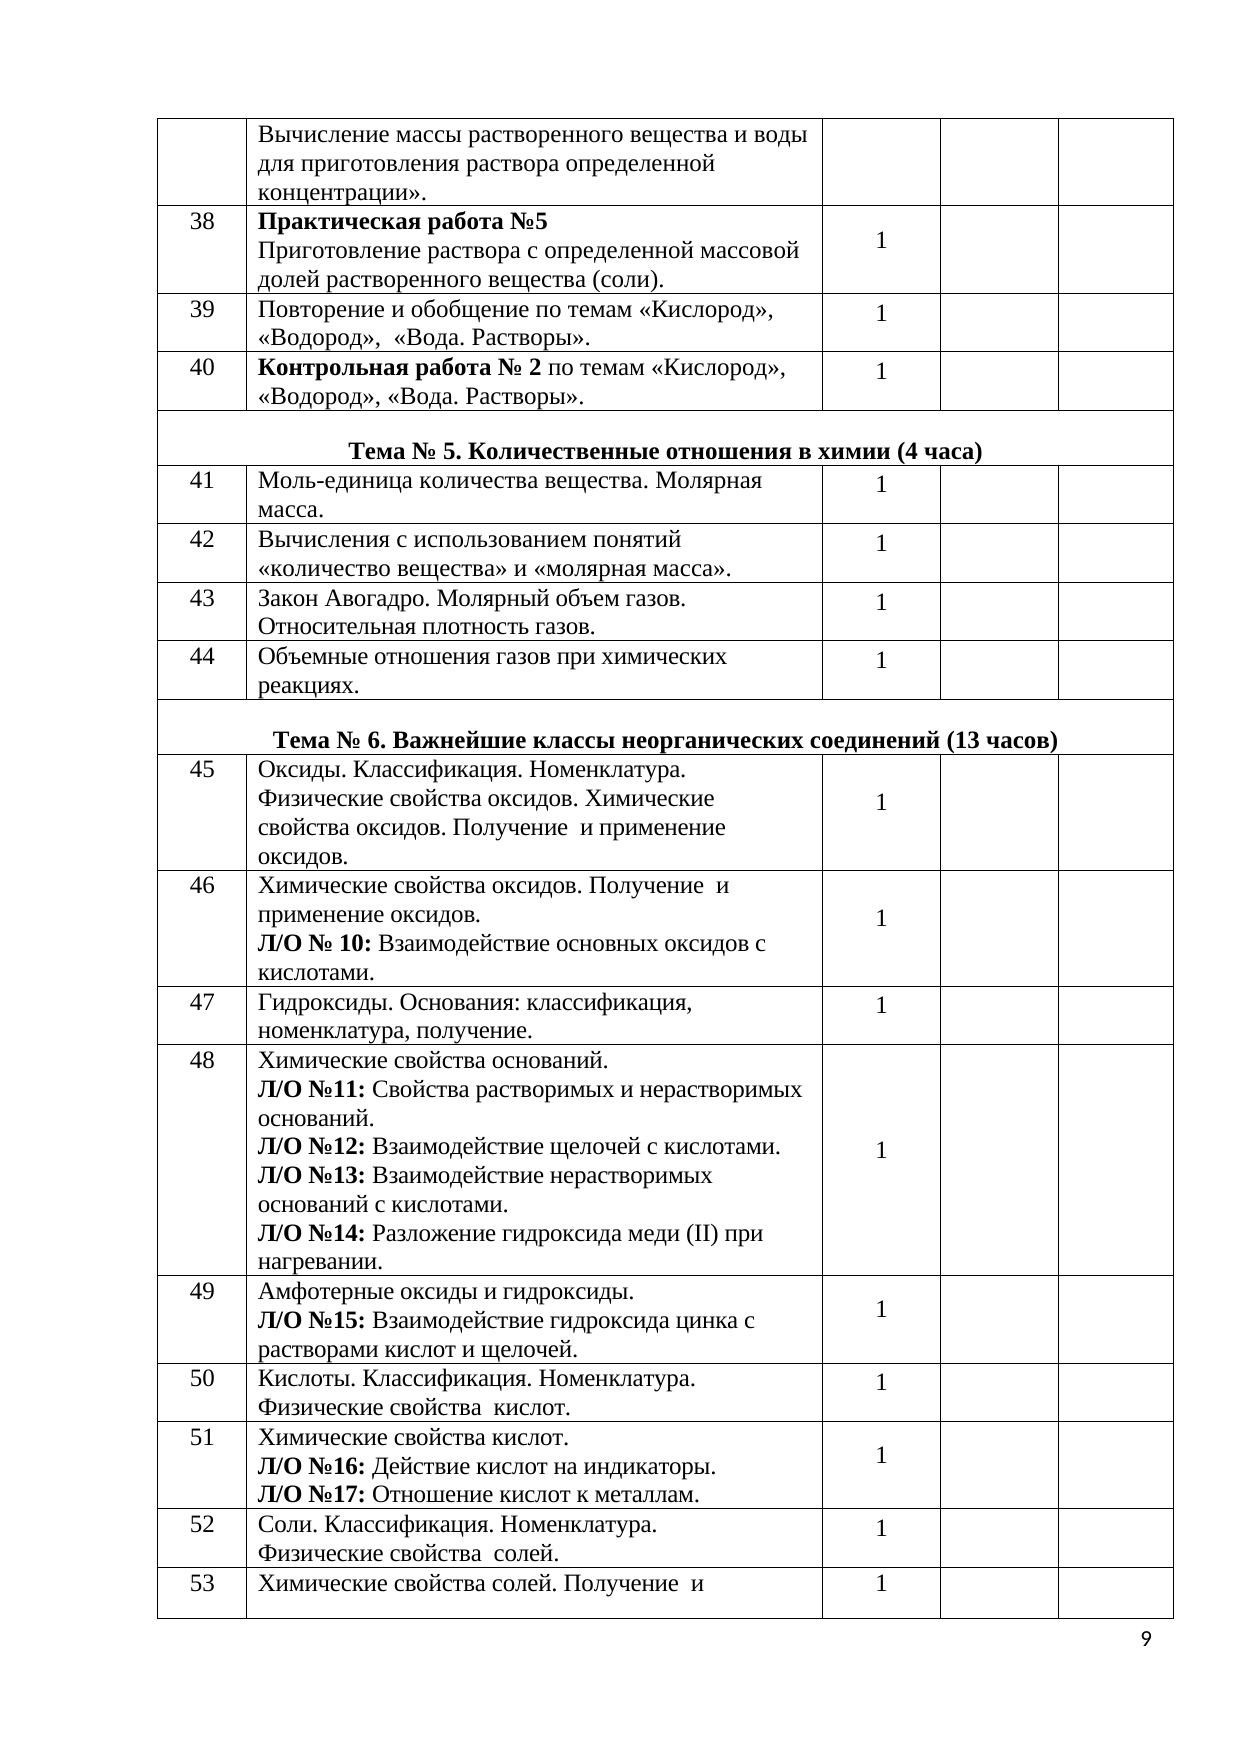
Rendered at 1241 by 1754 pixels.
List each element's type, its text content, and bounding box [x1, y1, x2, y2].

table_cell 38 [158, 206, 246, 293]
table_cell 1 [823, 583, 940, 640]
table_cell 1 [823, 1276, 940, 1362]
table_cell Амфотерные оксиды и гидроксиды. Л/О №15: Взаимодействие гидроксида цинка с растворами кислот и щелочей. [247, 1276, 822, 1362]
table_cell [1059, 1045, 1173, 1275]
table_cell 40 [158, 352, 246, 410]
table_cell Гидроксиды. Основания: классификация, номенклатура, получение. [247, 987, 822, 1044]
table_cell Моль-единица количества вещества. Молярная масса. [247, 466, 822, 523]
table_cell Практическая работа №5 Приготовление раствора с определенной массовой долей растворенного вещества (соли). [247, 206, 822, 293]
table_cell [941, 987, 1058, 1044]
table_cell [1059, 206, 1173, 293]
table_cell 53 [158, 1568, 246, 1617]
table_cell Кислоты. Классификация. Номенклатура. Физические свойства кислот. [247, 1364, 822, 1421]
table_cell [247, 119, 822, 205]
table_cell [941, 871, 1058, 986]
table_cell [941, 1422, 1058, 1508]
table_cell 1 [823, 755, 940, 869]
table_cell Закон Авогадро. Молярный объем газов. Относительная плотность газов. [247, 583, 822, 640]
table_cell Контрольная работа № 2 по темам «Кислород», «Водород», «Вода. Растворы». [247, 352, 822, 410]
table_cell Повторение и обобщение по темам «Кислород», «Водород», «Вода. Растворы». [247, 294, 822, 351]
table_cell 48 [158, 1045, 246, 1275]
table_cell 51 [158, 1422, 246, 1508]
table_cell Химические свойства оснований. Л/О №11: Свойства растворимых и нерастворимых оснований. Л/О №12: Взаимодействие щелочей с кислотами. Л/О №13: Взаимодействие нерастворимых оснований с кислотами. Л/О №14: Разложение гидроксида меди (II) при нагревании. [247, 1045, 822, 1275]
table_cell 37 [158, 119, 246, 205]
table_cell [1059, 466, 1173, 523]
table_cell [941, 524, 1058, 582]
table_cell [941, 1568, 1058, 1617]
table_cell 1 [823, 641, 940, 699]
table_cell 41 [158, 466, 246, 523]
table_cell 1 [823, 1509, 940, 1567]
table_cell 1 [823, 1422, 940, 1508]
table_cell 1 [823, 1045, 940, 1275]
table_cell [1059, 755, 1173, 869]
table_cell [1059, 1422, 1173, 1508]
table_cell [941, 755, 1058, 869]
table_cell [941, 1364, 1058, 1421]
table_cell 1 [823, 871, 940, 986]
table_cell 39 [158, 294, 246, 351]
table_cell 44 [158, 641, 246, 699]
table_cell 46 [158, 871, 246, 986]
table_cell 45 [158, 755, 246, 869]
table_cell [941, 294, 1058, 351]
table_cell [1059, 641, 1173, 699]
table_cell [1059, 1364, 1173, 1421]
table_cell 1 [823, 352, 940, 410]
table_cell [1059, 1509, 1173, 1567]
table_cell [1059, 524, 1173, 582]
table_cell Химические свойства кислот. Л/О №16: Действие кислот на индикаторы. Л/О №17: Отношение кислот к металлам. [247, 1422, 822, 1508]
table_cell [941, 352, 1058, 410]
table_cell 1 [823, 1568, 940, 1617]
table_cell Вычисления с использованием понятий «количество вещества» и «молярная масса». [247, 524, 822, 582]
table_cell Химические свойства оксидов. Получение и применение оксидов. Л/О № 10: Взаимодействие основных оксидов с кислотами. [247, 871, 822, 986]
table_cell [941, 119, 1058, 205]
table_cell 1 [823, 1364, 940, 1421]
table_cell Соли. Классификация. Номенклатура. Физические свойства солей. [247, 1509, 822, 1567]
table_cell 52 [158, 1509, 246, 1567]
table_cell 50 [158, 1364, 246, 1421]
table_cell [941, 206, 1058, 293]
table_cell [1059, 352, 1173, 410]
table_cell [247, 1568, 822, 1617]
table_cell Объемные отношения газов при химических реакциях. [247, 641, 822, 699]
table_cell [1059, 1568, 1173, 1617]
table_cell 1 [823, 524, 940, 582]
table_cell [941, 583, 1058, 640]
table_cell 49 [158, 1276, 246, 1362]
table_cell [941, 641, 1058, 699]
table_cell [1059, 1276, 1173, 1362]
table_cell 42 [158, 524, 246, 582]
table_cell 1 [823, 466, 940, 523]
table_cell 1 [823, 294, 940, 351]
table_cell [1059, 871, 1173, 986]
table_cell Тема № 5. Количественные отношения в химии (4 часа) [158, 411, 1173, 464]
table_cell [941, 466, 1058, 523]
table_cell [941, 1276, 1058, 1362]
table_cell 47 [158, 987, 246, 1044]
table_cell [1059, 294, 1173, 351]
table_cell 1 [823, 206, 940, 293]
table_cell [941, 1509, 1058, 1567]
table_cell [1059, 583, 1173, 640]
table_cell [1059, 119, 1173, 205]
table_cell 43 [158, 583, 246, 640]
table_cell Тема № 6. Важнейшие классы неорганических соединений (13 часов) [158, 700, 1173, 753]
table_cell [941, 1045, 1058, 1275]
table_cell 1 [823, 987, 940, 1044]
table_cell 1 [823, 119, 940, 205]
table_cell Оксиды. Классификация. Номенклатура. Физические свойства оксидов. Химические свойства оксидов. Получение и применение оксидов. [247, 755, 822, 869]
table_cell [1059, 987, 1173, 1044]
